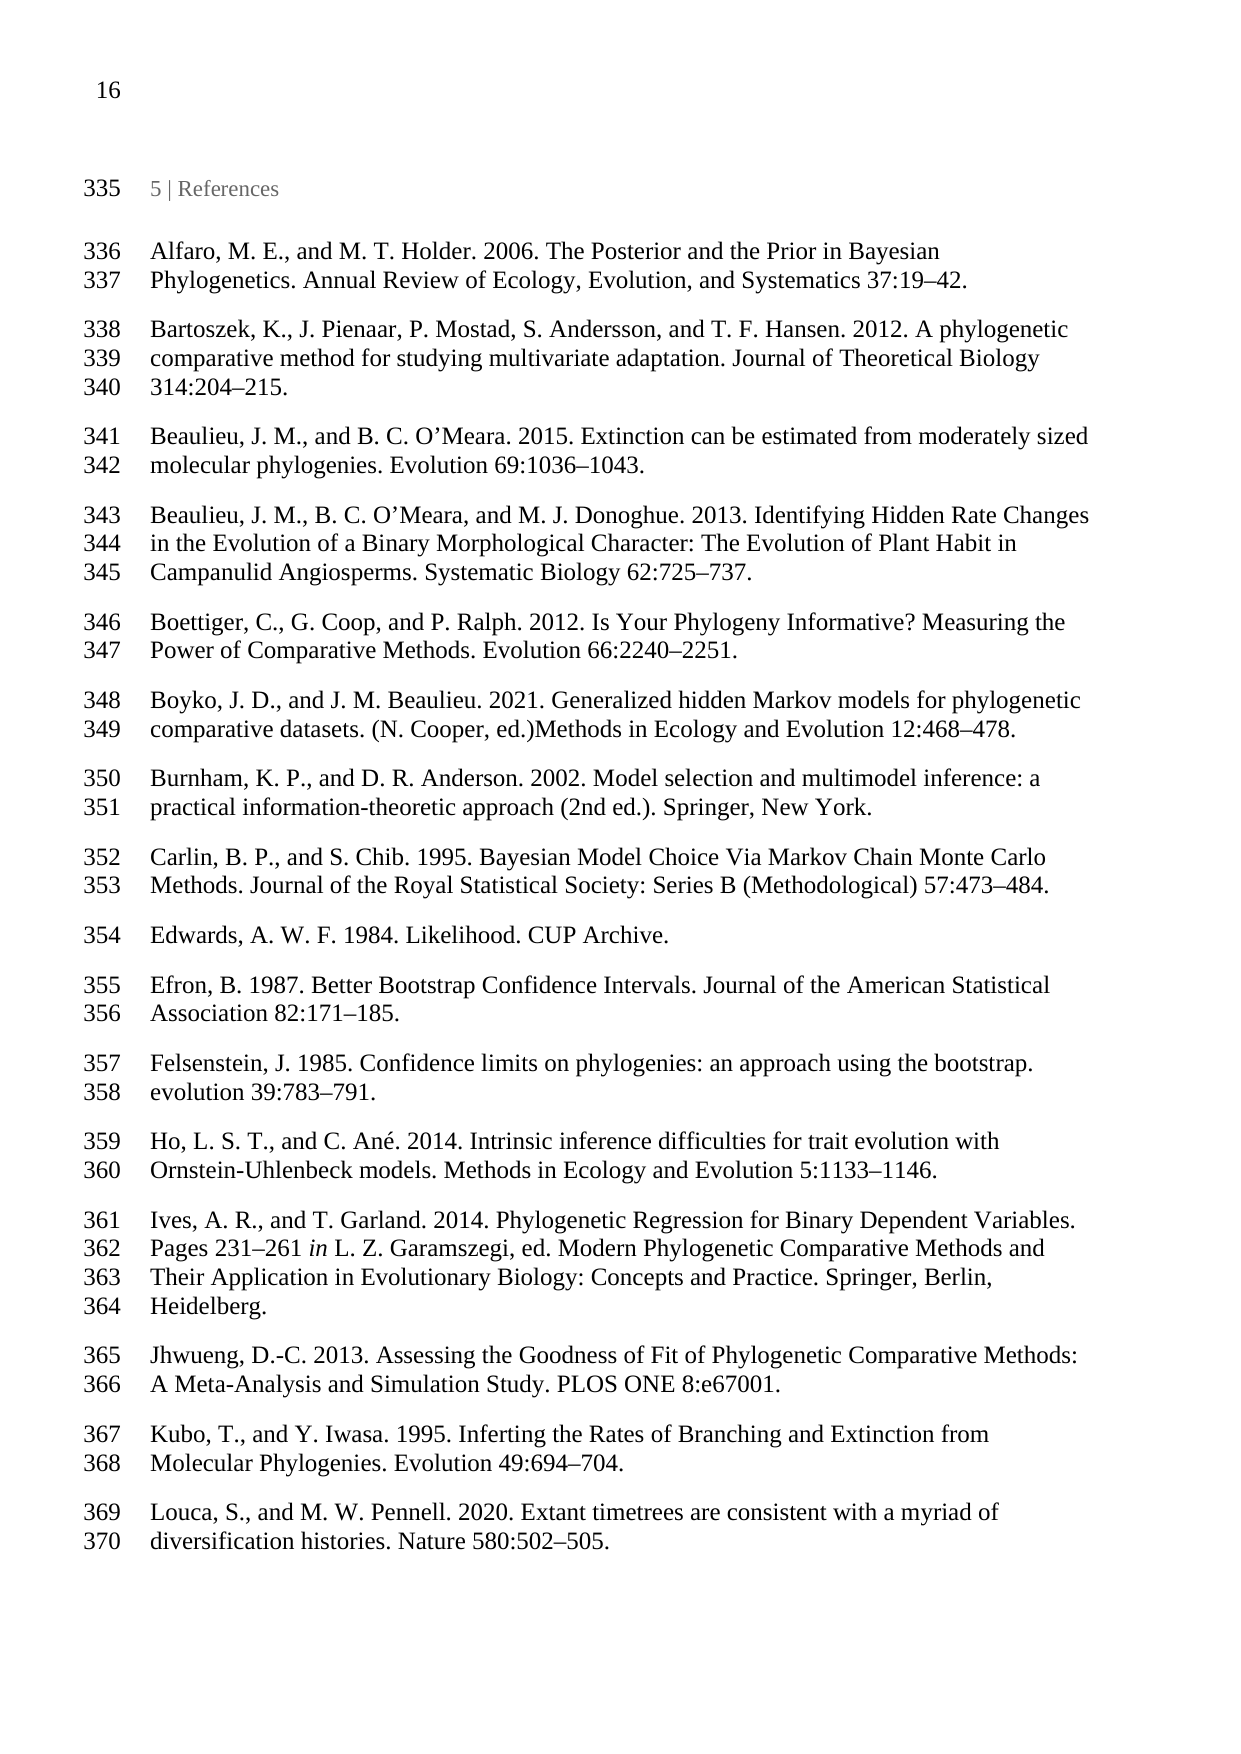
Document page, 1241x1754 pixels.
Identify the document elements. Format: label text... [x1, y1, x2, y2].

text Alfaro, M. E., and M. T. Holder. 2006. The Posterior and the Prior in Bayesian Phylogenetics. Annual Review of Ecology, Evolution, and Systematics 37:19–42. [150, 236, 1090, 293]
subtitle 5 | References [150, 175, 1090, 201]
text Beaulieu, J. M., B. C. O’Meara, and M. J. Donoghue. 2013. Identifying Hidden Rate Changes in the Evolution of a Binary Morphological Character: The Evolution of Plant Habit in Campanulid Angiosperms. Systematic Biology 62:725–737. [150, 500, 1090, 586]
text Kubo, T., and Y. Iwasa. 1995. Inferting the Rates of Branching and Extinction from Molecular Phylogenies. Evolution 49:694–704. [150, 1419, 1090, 1476]
text Felsenstein, J. 1985. Confidence limits on phylogenies: an approach using the bootstrap. evolution 39:783–791. [150, 1048, 1090, 1106]
text Ho, L. S. T., and C. Ané. 2014. Intrinsic inference difficulties for trait evolution with Ornstein‐Uhlenbeck models. Methods in Ecology and Evolution 5:1133–1146. [150, 1126, 1090, 1184]
text Edwards, A. W. F. 1984. Likelihood. CUP Archive. [150, 920, 1090, 949]
text Carlin, B. P., and S. Chib. 1995. Bayesian Model Choice Via Markov Chain Monte Carlo Methods. Journal of the Royal Statistical Society: Series B (Methodological) 57:473–484. [150, 842, 1090, 899]
text Boettiger, C., G. Coop, and P. Ralph. 2012. Is Your Phylogeny Informative? Measuring the Power of Comparative Methods. Evolution 66:2240–2251. [150, 607, 1090, 664]
text Burnham, K. P., and D. R. Anderson. 2002. Model selection and multimodel inference: a practical information-theoretic approach (2nd ed.). Springer, New York. [150, 763, 1090, 821]
text Efron, B. 1987. Better Bootstrap Confidence Intervals. Journal of the American Statistical Association 82:171–185. [150, 970, 1090, 1027]
text Boyko, J. D., and J. M. Beaulieu. 2021. Generalized hidden Markov models for phylogenetic comparative datasets. (N. Cooper, ed.)Methods in Ecology and Evolution 12:468–478. [150, 685, 1090, 743]
text Louca, S., and M. W. Pennell. 2020. Extant timetrees are consistent with a myriad of diversification histories. Nature 580:502–505. [150, 1497, 1090, 1555]
text Jhwueng, D.-C. 2013. Assessing the Goodness of Fit of Phylogenetic Comparative Methods: A Meta-Analysis and Simulation Study. PLOS ONE 8:e67001. [150, 1341, 1090, 1398]
text Beaulieu, J. M., and B. C. O’Meara. 2015. Extinction can be estimated from moderately sized molecular phylogenies. Evolution 69:1036–1043. [150, 421, 1090, 479]
text Bartoszek, K., J. Pienaar, P. Mostad, S. Andersson, and T. F. Hansen. 2012. A phylogenetic comparative method for studying multivariate adaptation. Journal of Theoretical Biology 314:204–215. [150, 314, 1090, 401]
text Ives, A. R., and T. Garland. 2014. Phylogenetic Regression for Binary Dependent Variables. Pages 231–261 in L. Z. Garamszegi, ed. Modern Phylogenetic Comparative Methods and Their Application in Evolutionary Biology: Concepts and Practice. Springer, Berlin, Heidelberg. [150, 1205, 1090, 1320]
